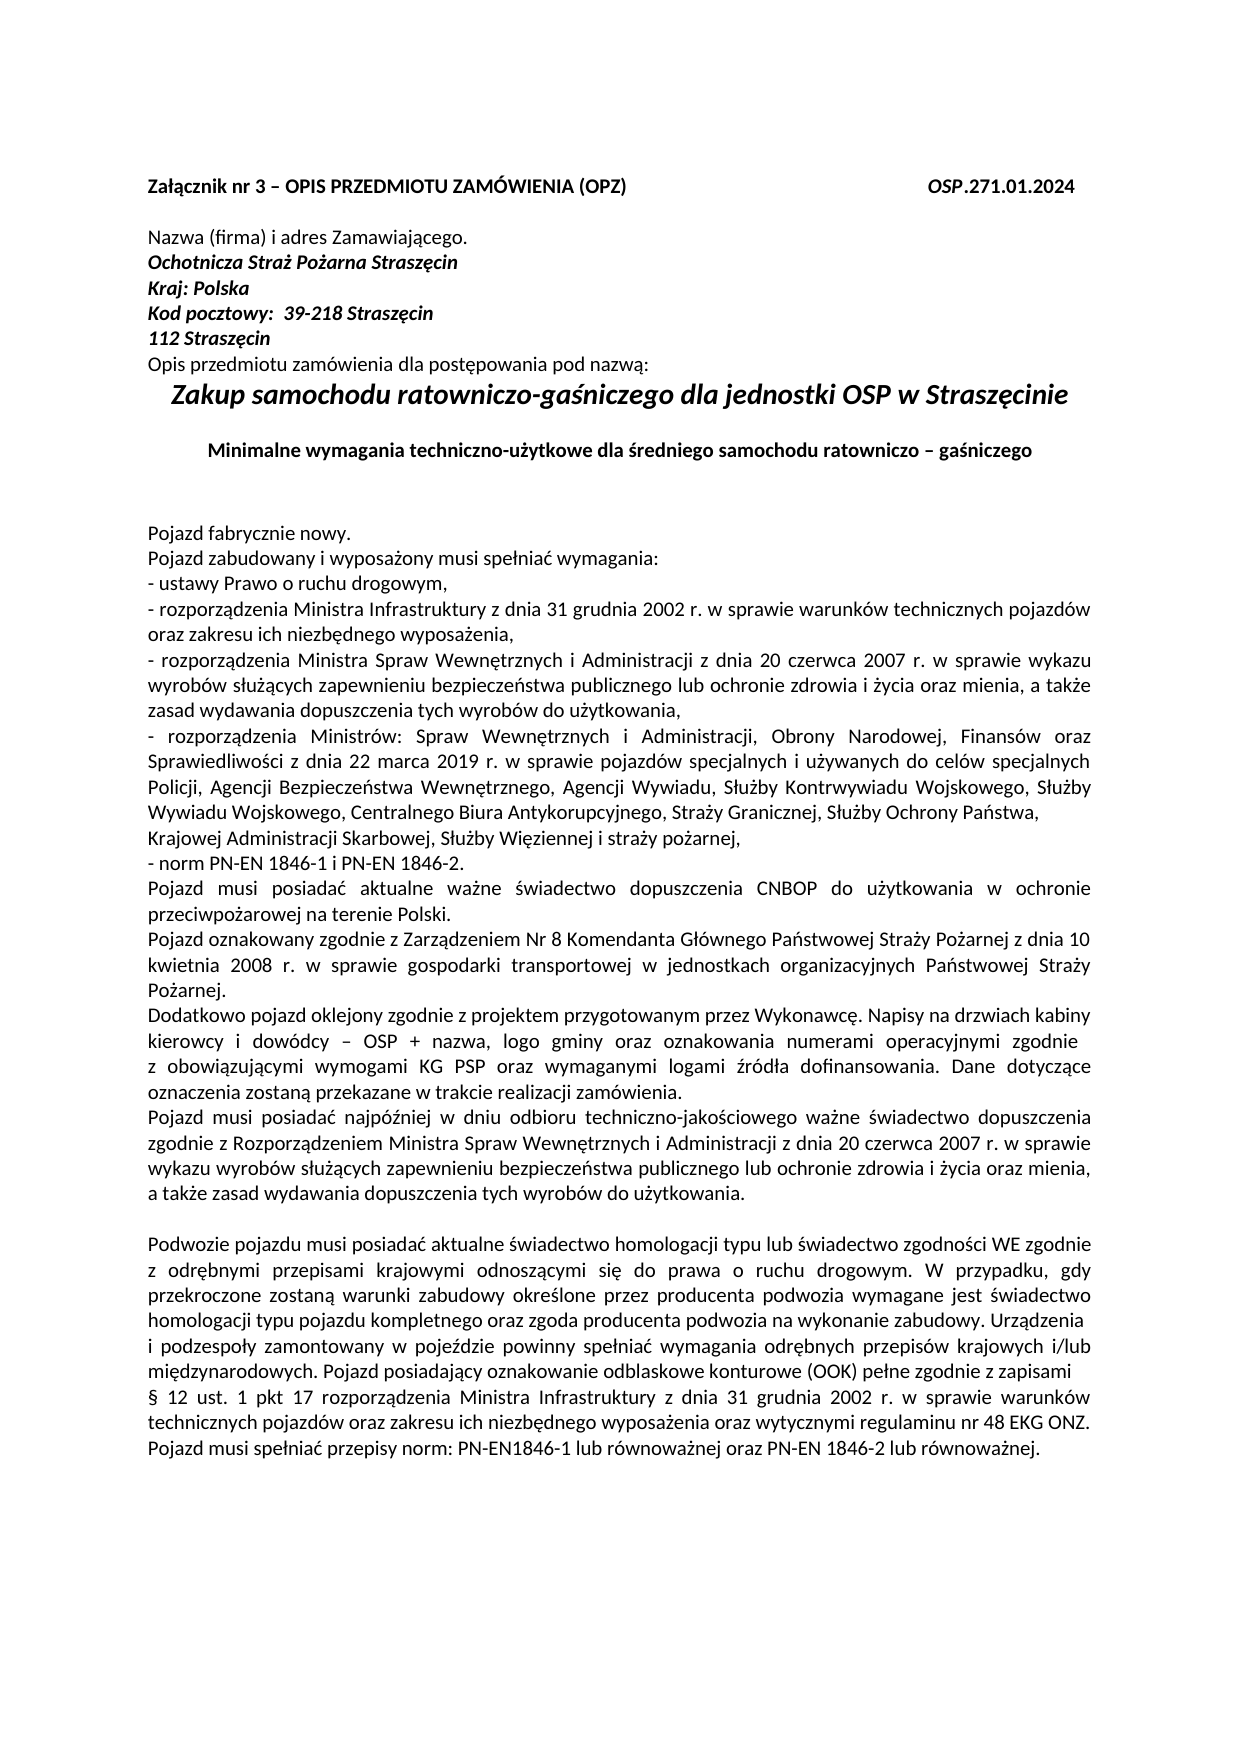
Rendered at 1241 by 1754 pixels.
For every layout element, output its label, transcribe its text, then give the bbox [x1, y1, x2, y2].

text Pojazd musi posiadać aktualne ważne świadectwo dopuszczenia CNBOP do użytkowania w ochronie przeciwpożarowej na terenie Polski. [148, 876, 1093, 926]
text Załącznik nr 3 – OPIS PRZEDMIOTU ZAMÓWIENIA (OPZ) OSP.271.01.2024 [148, 173, 1093, 198]
text Minimalne wymagania techniczno-użytkowe dla średniego samochodu ratowniczo – gaśniczego [148, 437, 1093, 463]
text Zakup samochodu ratowniczo-gaśniczego dla jednostki OSP w Straszęcinie [148, 376, 1093, 412]
text - norm PN-EN 1846-1 i PN-EN 1846-2. [148, 850, 1093, 876]
text Ochotnicza Straż Pożarna Straszęcin [148, 249, 1093, 275]
text Nazwa (firma) i adres Zamawiającego. [148, 224, 1093, 249]
text § 12 ust. 1 pkt 17 rozporządzenia Ministra Infrastruktury z dnia 31 grudnia 2002 r. w sprawie warunków technicznych pojazdów oraz zakresu ich niezbędnego wyposażenia oraz wytycznymi regulaminu nr 48 EKG ONZ. [148, 1384, 1093, 1435]
text - rozporządzenia Ministra Infrastruktury z dnia 31 grudnia 2002 r. w sprawie warunków technicznych pojazdów oraz zakresu ich niezbędnego wyposażenia, [148, 596, 1093, 647]
text - rozporządzenia Ministrów: Spraw Wewnętrznych i Administracji, Obrony Narodowej, Finansów oraz Sprawiedliwości z dnia 22 marca 2019 r. w sprawie pojazdów specjalnych i używanych do celów specjalnych Policji, Agencji Bezpieczeństwa Wewnętrznego, Agencji Wywiadu, Służby Kontrwywiadu Wojskowego, Służby Wywiadu Wojskowego, Centralnego Biura Antykorupcyjnego, Straży Granicznej, Służby Ochrony Państwa, [148, 723, 1093, 825]
text - rozporządzenia Ministra Spraw Wewnętrznych i Administracji z dnia 20 czerwca 2007 r. w sprawie wykazu wyrobów służących zapewnieniu bezpieczeństwa publicznego lub ochronie zdrowia i życia oraz mienia, a także zasad wydawania dopuszczenia tych wyrobów do użytkowania, [148, 647, 1093, 723]
text - ustawy Prawo o ruchu drogowym, [148, 571, 1093, 596]
text 112 Straszęcin [148, 326, 1093, 351]
text Pojazd fabrycznie nowy. [148, 520, 1093, 545]
text Podwozie pojazdu musi posiadać aktualne świadectwo homologacji typu lub świadectwo zgodności WE zgodnie z odrębnymi przepisami krajowymi odnoszącymi się do prawa o ruchu drogowym. W przypadku, gdy przekroczone zostaną warunki zabudowy określone przez producenta podwozia wymagane jest świadectwo homologacji typu pojazdu kompletnego oraz zgoda producenta podwozia na wykonanie zabudowy. Urządzenia [148, 1231, 1093, 1333]
text Krajowej Administracji Skarbowej, Służby Więziennej i straży pożarnej, [148, 825, 1093, 850]
subtitle Opis przedmiotu zamówienia dla postępowania pod nazwą: [148, 351, 1093, 376]
text Dodatkowo pojazd oklejony zgodnie z projektem przygotowanym przez Wykonawcę. Napisy na drzwiach kabiny kierowcy i dowódcy – OSP + nazwa, logo gminy oraz oznakowania numerami operacyjnymi zgodnie z obowiązującymi wymogami KG PSP oraz wymaganymi logami źródła dofinansowania. Dane dotyczące oznaczenia zostaną przekazane w trakcie realizacji zamówienia. [148, 1003, 1093, 1104]
text Pojazd zabudowany i wyposażony musi spełniać wymagania: [148, 545, 1093, 571]
text Pojazd musi posiadać najpóźniej w dniu odbioru techniczno-jakościowego ważne świadectwo dopuszczenia zgodnie z Rozporządzeniem Ministra Spraw Wewnętrznych i Administracji z dnia 20 czerwca 2007 r. w sprawie wykazu wyrobów służących zapewnieniu bezpieczeństwa publicznego lub ochronie zdrowia i życia oraz mienia, a także zasad wydawania dopuszczenia tych wyrobów do użytkowania. [148, 1104, 1093, 1206]
text i podzespoły zamontowany w pojeździe powinny spełniać wymagania odrębnych przepisów krajowych i/lub międzynarodowych. Pojazd posiadający oznakowanie odblaskowe konturowe (OOK) pełne zgodnie z zapisami [148, 1333, 1093, 1384]
text Pojazd musi spełniać przepisy norm: PN-EN1846-1 lub równoważnej oraz PN-EN 1846-2 lub równoważnej. [148, 1435, 1093, 1460]
text Kraj: Polska [148, 275, 1093, 300]
text Pojazd oznakowany zgodnie z Zarządzeniem Nr 8 Komendanta Głównego Państwowej Straży Pożarnej z dnia 10 kwietnia 2008 r. w sprawie gospodarki transportowej w jednostkach organizacyjnych Państwowej Straży Pożarnej. [148, 926, 1093, 1003]
text Kod pocztowy: 39-218 Straszęcin [148, 300, 1093, 326]
